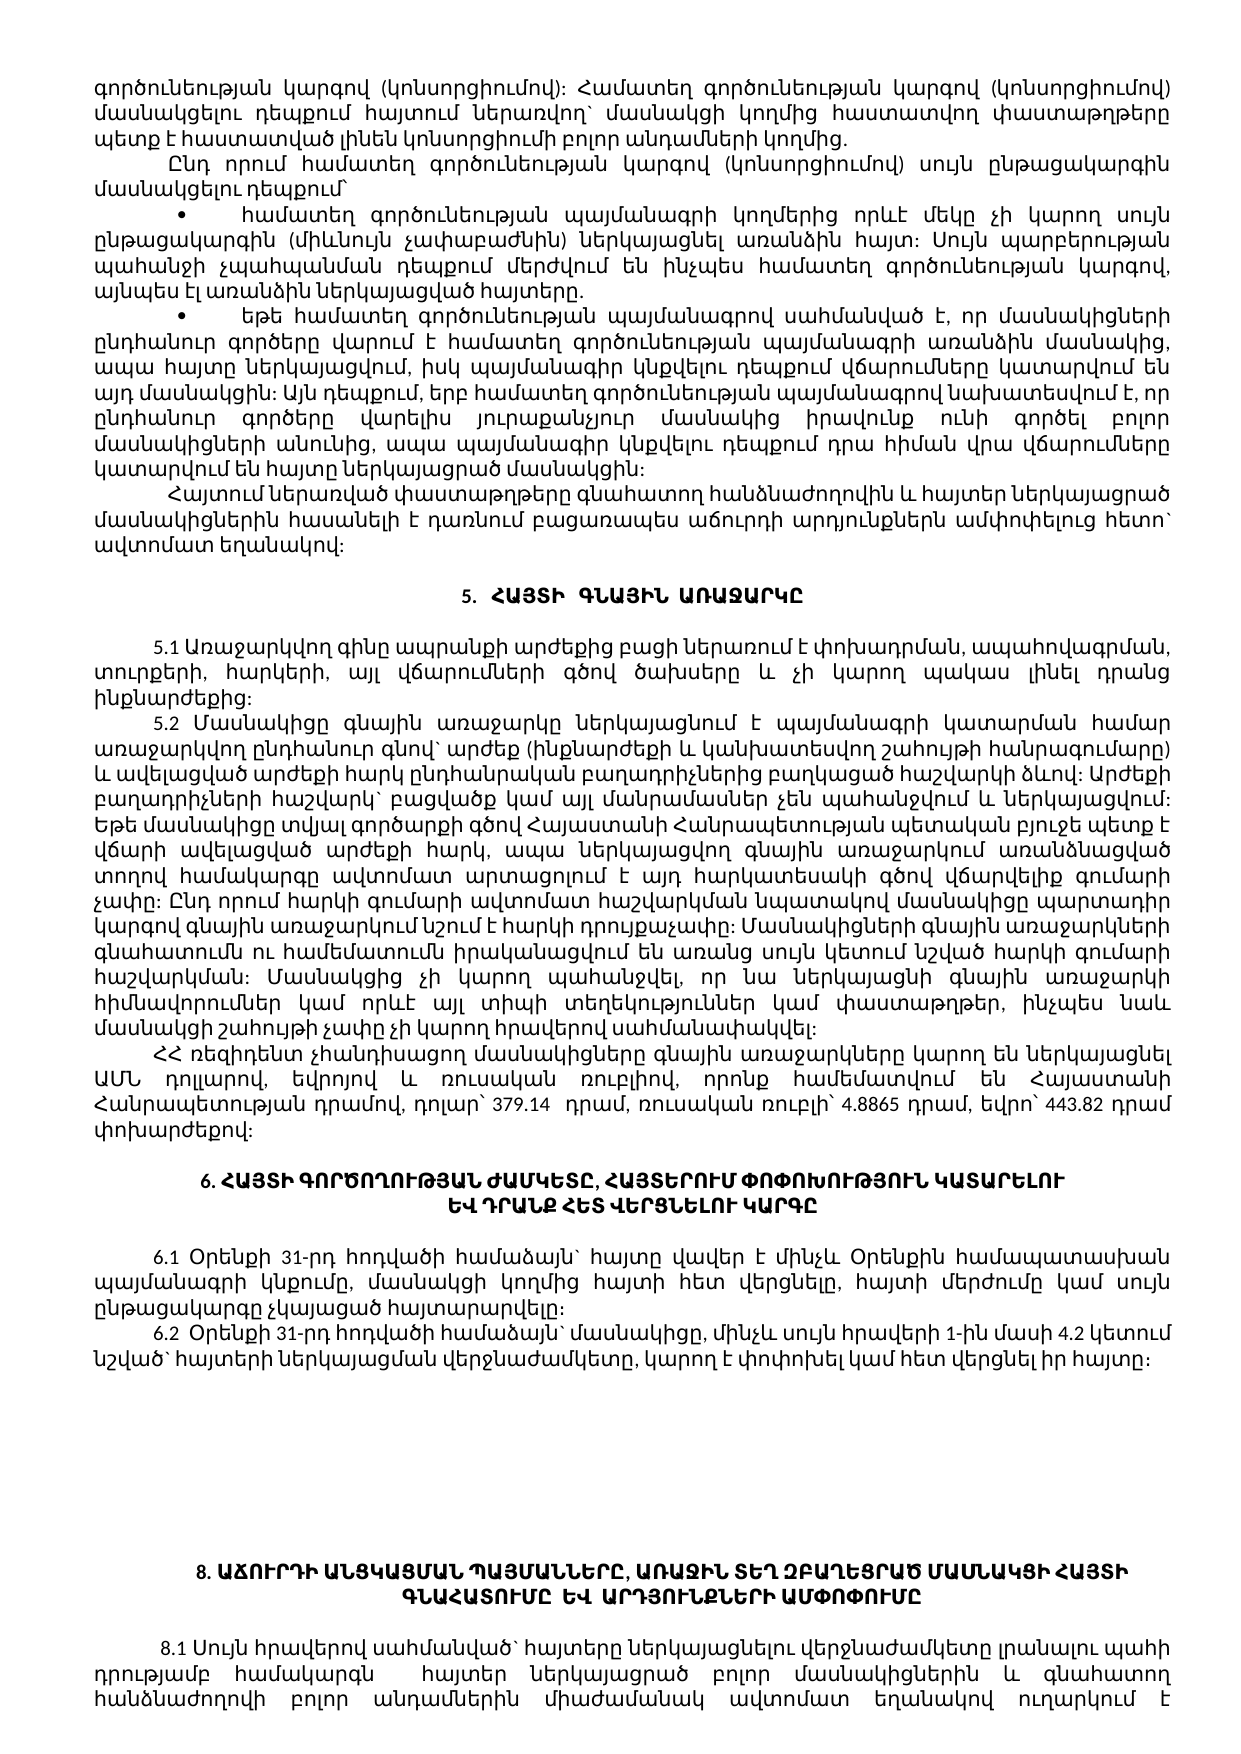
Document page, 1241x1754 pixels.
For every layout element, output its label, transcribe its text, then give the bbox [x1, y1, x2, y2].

text Ընդ որում համատեղ գործունեության կարգով (կոնսորցիումով) սույն ընթացակարգին մասնակցելու դեպքում՝ [94, 151, 1171, 202]
text 6.2 Օրենքի 31-րդ հոդվածի համաձայն` մասնակիցը, մինչև սույն հրավերի 1-ին մասի 4.2 կետում նշված` հայտերի ներկայացման վերջնաժամկետը, կարող է փոփոխել կամ հետ վերցնել իր հայտը։ [94, 1320, 1171, 1371]
text ԳՆԱՀԱՏՈՒՄԸ ԵՎ ԱՐԴՅՈՒՆՔՆԵՐԻ ԱՄՓՈՓՈՒՄԸ [94, 1584, 1171, 1610]
text 5.1 Առաջարկվող գինը ապրանքի արժեքից բացի ներառում է փոխադրման, ապահովագրման, տուրքերի, հարկերի, այլ վճարումների գծով ծախսերը և չի կարող պակաս լինել դրանց ինքնարժեքից: [94, 634, 1171, 710]
list եթե համատեղ գործունեության պայմանագրով սահմանված է, որ մասնակիցների ընդհանուր գործերը վարում է համատեղ գործունեության պայմանագրի առանձին մասնակից, ապա հայտը ներկայացվում, իսկ պայմանագիր կնքվելու դեպքում վճարումները կատարվում են այդ մասնակցին: Այն դեպքում, երբ համատեղ գործունեության պայմանագրով նախատեսվում է, որ ընդհանուր գործերը վարելիս յուրաքանչյուր մասնակից իրավունք ունի գործել բոլոր մասնակիցների անունից, ապա պայմանագիր կնքվելու դեպքում դրա հիման վրա վճարումները կատարվում են հայտը ներկայացրած մասնակցին: [94, 304, 1171, 482]
text 6.1 Օրենքի 31-րդ հոդվածի համաձայն` հայտը վավեր է մինչև Օրենքին համապատասխան պայմանագրի կնքումը, մասնակցի կողմից հայտի հետ վերցնելը, հայտի մերժումը կամ սույն ընթացակարգը չկայացած հայտարարվելը։ [94, 1244, 1171, 1320]
text 6. ՀԱՅՏԻ ԳՈՐԾՈՂՈՒԹՅԱՆ ԺԱՄԿԵՏԸ, ՀԱՅՏԵՐՈՒՄ ՓՈՓՈԽՈՒԹՅՈՒՆ ԿԱՏԱՐԵԼՈՒ [94, 1168, 1171, 1193]
text 5.2 Մասնակիցը գնային առաջարկը ներկայացնում է պայմանագրի կատարման համար առաջարկվող ընդհանուր գնով` արժեք (ինքնարժեքի և կանխատեսվող շահույթի հանրագումարը) և ավելացված արժեքի հարկ ընդհանրական բաղադրիչներից բաղկացած հաշվարկի ձևով: Արժեքի բաղադրիչների հաշվարկ` բացվածք կամ այլ մանրամասներ չեն պահանջվում և ներկայացվում: Եթե մասնակիցը տվյալ գործարքի գծով Հայաստանի Հանրապետության պետական բյուջե պետք է վճարի ավելացված արժեքի հարկ, ապա ներկայացվող գնային առաջարկում առանձնացված տողով համակարգը ավտոմատ արտացոլում է այդ հարկատեսակի գծով վճարվելիք գումարի չափը: Ընդ որում հարկի գումարի ավտոմատ հաշվարկման նպատակով մասնակիցը պարտադիր կարգով գնային առաջարկում նշում է հարկի դրույքաչափը: Մասնակիցների գնային առաջարկների գնահատումն ու համեմատումն իրականացվում են առանց սույն կետում նշված հարկի գումարի հաշվարկման: Մասնակցից չի կարող պահանջվել, որ նա ներկայացնի գնային առաջարկի հիմնավորումներ կամ որևէ այլ տիպի տեղեկություններ կամ փաստաթղթեր, ինչպես նաև մասնակցի շահույթի չափը չի կարող հրավերով սահմանափակվել: [94, 710, 1171, 1041]
list համատեղ գործունեության պայմանագրի կողմերից որևէ մեկը չի կարող սույն ընթացակարգին (միևնույն չափաբաժնին) ներկայացնել առանձին հայտ: Սույն պարբերության պահանջի չպահպանման դեպքում մերժվում են ինչպես համատեղ գործունեության կարգով, այնպես էլ առանձին ներկայացված հայտերը. [94, 202, 1171, 304]
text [94, 75, 1171, 151]
text 8. ԱՃՈՒՐԴԻ ԱՆՑԿԱՑՄԱՆ ՊԱՅՄԱՆՆԵՐԸ, ԱՌԱՋԻՆ ՏԵՂ ԶԲԱՂԵՑՐԱԾ ՄԱՍՆԱԿՑԻ ՀԱՅՏԻ [94, 1559, 1171, 1584]
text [94, 1635, 1171, 1712]
text ԵՎ ԴՐԱՆՔ ՀԵՏ ՎԵՐՑՆԵԼՈՒ ԿԱՐԳԸ [94, 1193, 1171, 1219]
text 5. ՀԱՅՏԻ ԳՆԱՅԻՆ ԱՌԱՋԱՐԿԸ [94, 583, 1171, 609]
text Հայտում ներառված փաստաթղթերը գնահատող հանձնաժողովին և հայտեր ներկայացրած մասնակիցներին հասանելի է դառնում բացառապես աճուրդի արդյունքներն ամփոփելուց հետո` ավտոմատ եղանակով: [94, 482, 1171, 558]
text ՀՀ ռեզիդենտ չհանդիսացող մասնակիցները գնային առաջարկները կարող են ներկայացնել ԱՄՆ դոլլարով, եվրոյով և ռուսական ռուբլիով, որոնք համեմատվում են Հայաստանի Հանրապետության դրամով, դոլար՝ 379.14 դրամ, ռուսական ռուբլի՝ 4.8865 դրամ, եվրո՝ 443.82 դրամ փոխարժեքով: [94, 1041, 1171, 1142]
